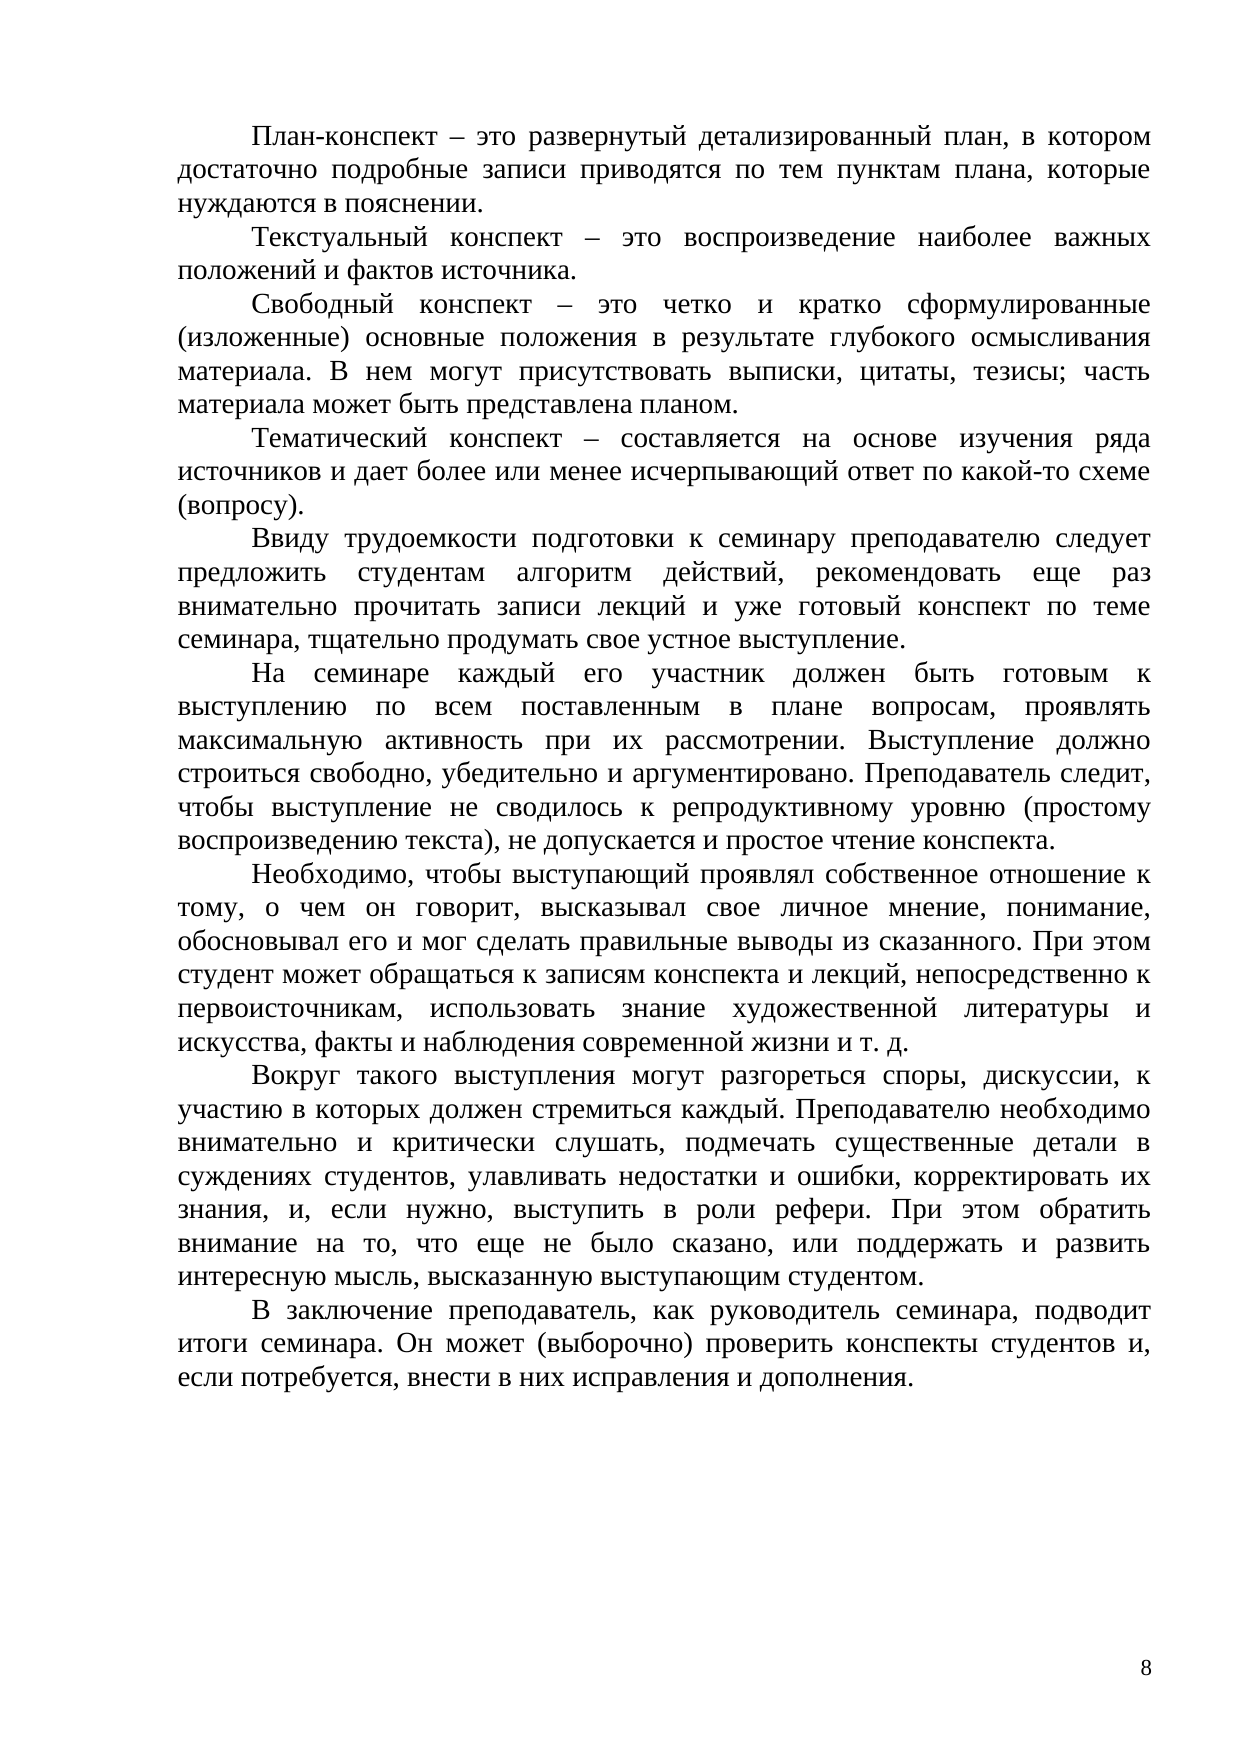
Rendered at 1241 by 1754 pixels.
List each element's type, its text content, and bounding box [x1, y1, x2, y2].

text Свободный конспект – это четко и кратко сформулированные (изложенные) основные положения в результате глубокого осмысливания материала. В нем могут присутствовать выписки, цитаты, тезисы; часть материала может быть представлена планом. [177, 286, 1152, 420]
text На семинаре каждый его участник должен быть готовым к выступлению по всем поставленным в плане вопросам, проявлять максимальную активность при их рассмотрении. Выступление должно строиться свободно, убедительно и аргументировано. Преподаватель следит, чтобы выступление не сводилось к репродуктивному уровню (простому воспроизведению текста), не допускается и простое чтение конспекта. [177, 655, 1152, 856]
text В заключение преподаватель, как руководитель семинара, подводит итоги семинара. Он может (выборочно) проверить конспекты студентов и, если потребуется, внести в них исправления и дополнения. [177, 1292, 1152, 1393]
text План-конспект – это развернутый детализированный план, в котором достаточно подробные записи приводятся по тем пунктам плана, которые нуждаются в пояснении. [177, 118, 1152, 219]
text Необходимо, чтобы выступающий проявлял собственное отношение к тому, о чем он говорит, высказывал свое личное мнение, понимание, обосновывал его и мог сделать правильные выводы из сказанного. При этом студент может обращаться к записям конспекта и лекций, непосредственно к первоисточникам, использовать знание художественной литературы и искусства, факты и наблюдения современной жизни и т. д. [177, 856, 1152, 1057]
text Тематический конспект – составляется на основе изучения ряда источников и дает более или менее исчерпывающий ответ по какой-то схеме (вопросу). [177, 420, 1152, 521]
text Вокруг такого выступления могут разгореться споры, дискуссии, к участию в которых должен стремиться каждый. Преподавателю необходимо внимательно и критически слушать, подмечать существенные детали в суждениях студентов, улавливать недостатки и ошибки, корректировать их знания, и, если нужно, выступить в роли рефери. При этом обратить внимание на то, что еще не было сказано, или поддержать и развить интересную мысль, высказанную выступающим студентом. [177, 1057, 1152, 1292]
text Текстуальный конспект – это воспроизведение наиболее важных положений и фактов источника. [177, 219, 1152, 286]
text Ввиду трудоемкости подготовки к семинару преподавателю следует предложить студентам алгоритм действий, рекомендовать еще раз внимательно прочитать записи лекций и уже готовый конспект по теме семинара, тщательно продумать свое устное выступление. [177, 521, 1152, 655]
